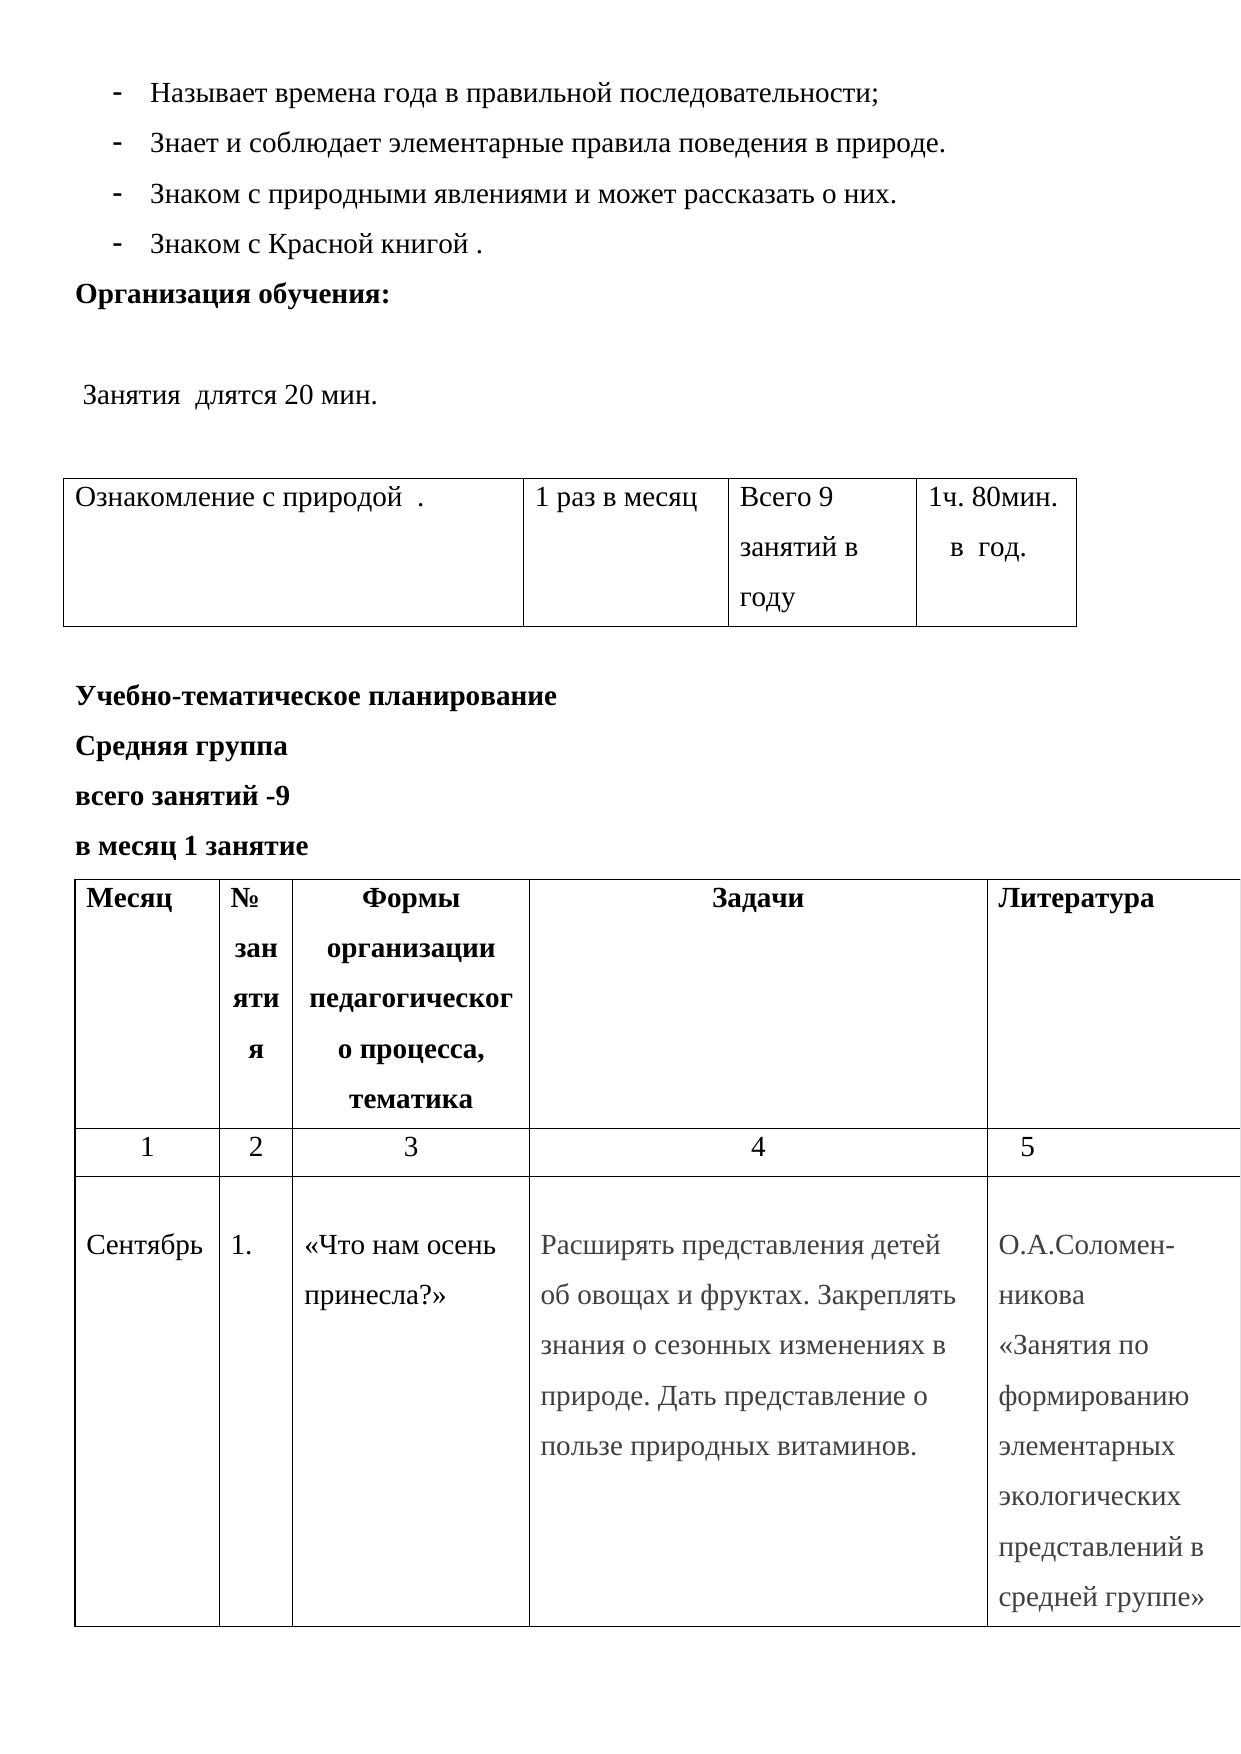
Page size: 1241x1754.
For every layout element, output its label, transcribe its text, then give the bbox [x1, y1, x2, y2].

text Организация обучения: [75, 277, 1165, 310]
table_header Формы организации педагогического процесса, тематика [293, 880, 529, 1128]
list Знаком с Красной книгой . [112, 226, 1165, 260]
table_header Задачи [530, 880, 987, 1128]
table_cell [530, 1177, 987, 1626]
table_header Всего 9 занятий в году [729, 479, 916, 626]
table_header Ознакомление с природой . [64, 479, 523, 626]
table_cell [988, 1177, 1240, 1626]
list Знаком с природными явлениями и может рассказать о них. [112, 176, 1165, 209]
table_cell 4 [530, 1129, 987, 1176]
table_header Месяц [76, 880, 219, 1128]
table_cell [293, 1177, 529, 1626]
text Учебно-тематическое планирование [75, 678, 1165, 711]
table_cell Сентябрь [76, 1177, 219, 1626]
table_header Литература [988, 880, 1240, 1128]
table_cell 1 [76, 1129, 219, 1176]
text в месяц 1 занятие [75, 828, 1165, 862]
text Занятия длятся 20 мин. [75, 377, 1165, 411]
list Знает и соблюдает элементарные правила поведения в природе. [112, 125, 1165, 159]
table_header 1 раз в месяц [524, 479, 728, 626]
table_cell 3 [293, 1129, 529, 1176]
table_cell 1. [220, 1177, 292, 1626]
text всего занятий -9 [75, 778, 1165, 812]
table_header № занятия [220, 880, 292, 1128]
table_cell 5 [988, 1129, 1240, 1176]
table_header 1ч. 80мин. в год. [917, 479, 1076, 626]
table_cell 2 [220, 1129, 292, 1176]
list Называет времена года в правильной последовательности; [112, 75, 1165, 109]
text Средняя группа [75, 728, 1165, 761]
